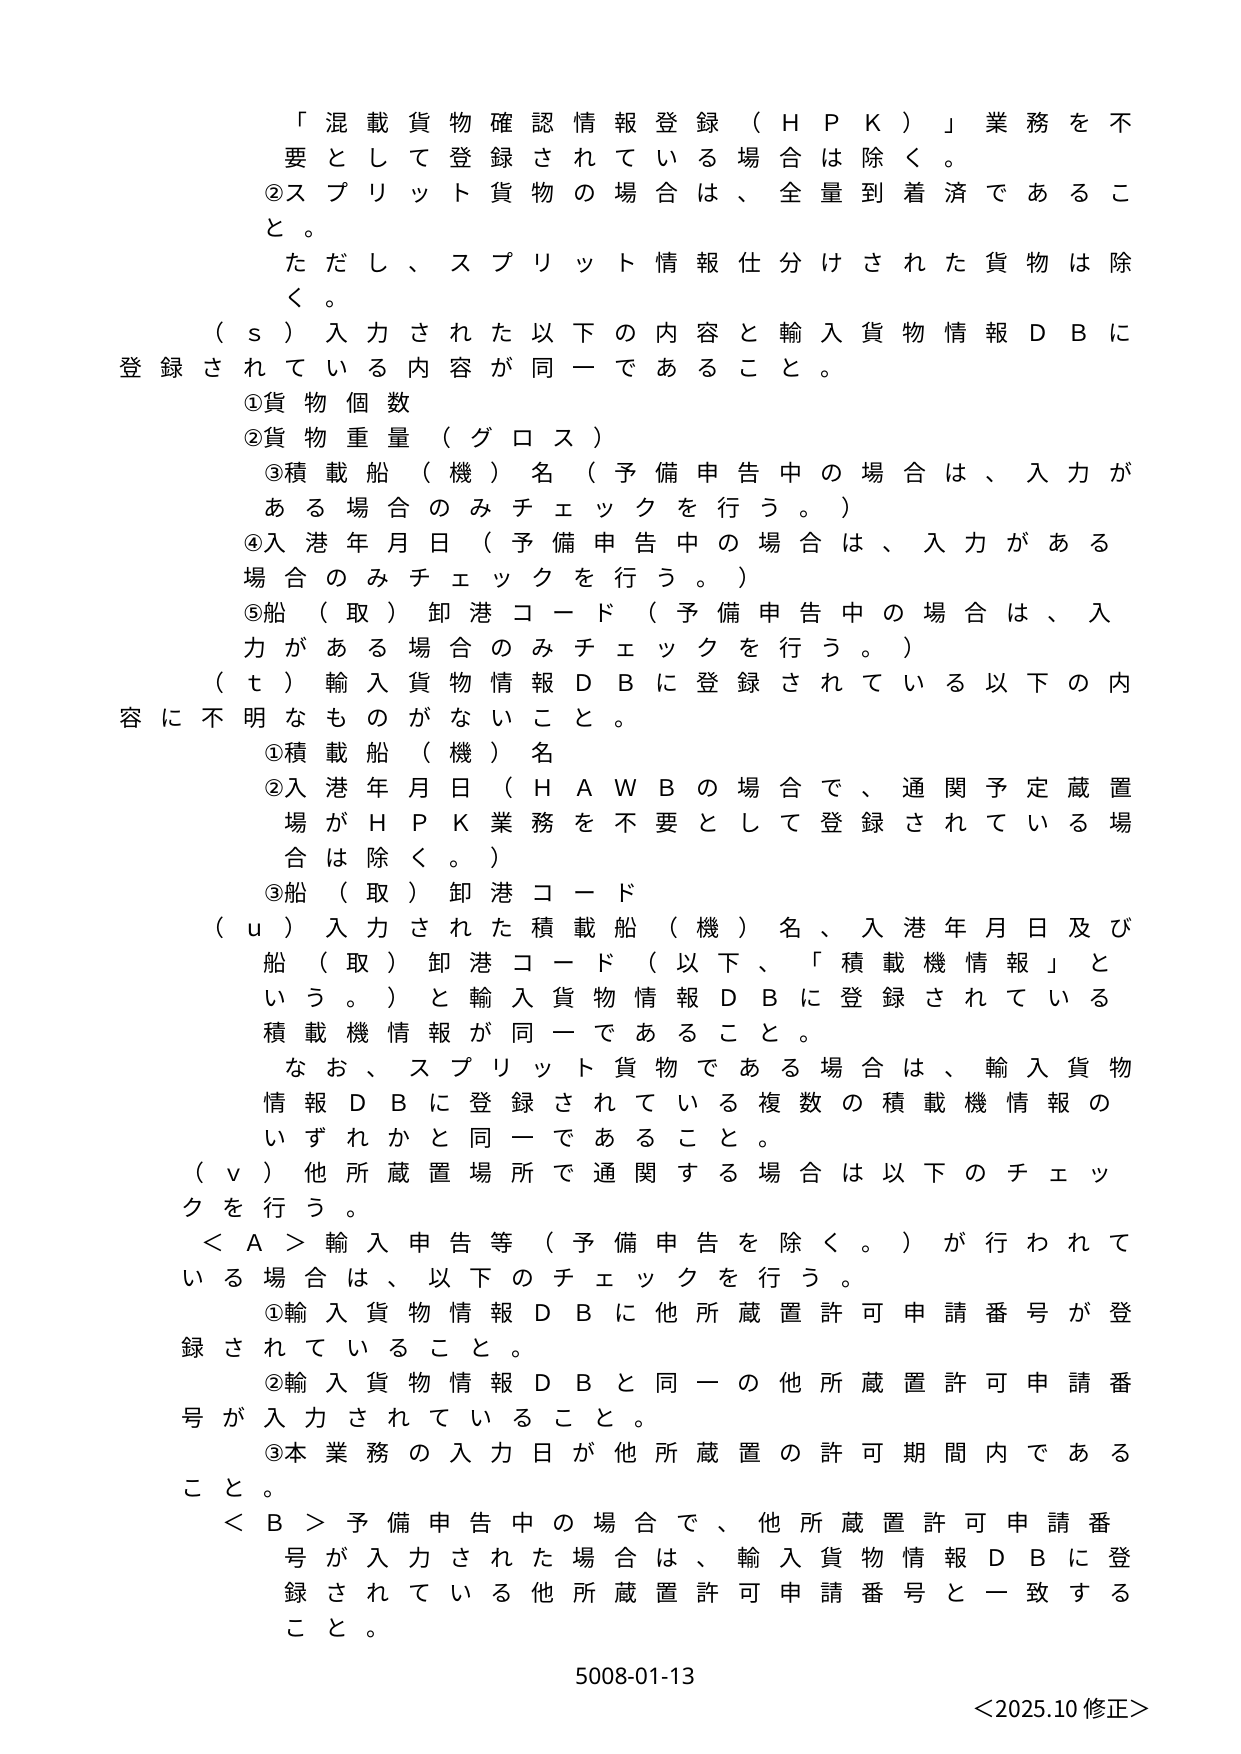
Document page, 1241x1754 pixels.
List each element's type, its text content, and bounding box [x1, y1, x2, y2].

text ③船（取）卸港コード [119, 874, 1150, 909]
text ③本業務の入力日が他所蔵置の許可期間内であること。 [161, 1434, 1150, 1504]
text ④入港年月日（予備申告中の場合は、入力がある場合のみチェックを行う。） [243, 524, 1150, 594]
text ＜Ｂ＞予備申告中の場合で、他所蔵置許可申請番号が入力された場合は、輸入貨物情報ＤＢに登録されている他所蔵置許可申請番号と一致すること。 [202, 1504, 1150, 1644]
text ②入港年月日（ＨＡＷＢの場合で、通関予定蔵置場がＨＰＫ業務を不要として登録されている場合は除く。） [243, 769, 1150, 874]
text ただし、スプリット情報仕分けされた貨物は除く。 [264, 244, 1150, 314]
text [264, 104, 1150, 174]
text ⑤船（取）卸港コード（予備申告中の場合は、入力がある場合のみチェックを行う。） [243, 594, 1150, 664]
text なお、スプリット貨物である場合は、輸入貨物情報ＤＢに登録されている複数の積載機情報のいずれかと同一であること。 [243, 1049, 1150, 1154]
text ①輸入貨物情報ＤＢに他所蔵置許可申請番号が登録されていること。 [161, 1294, 1150, 1364]
text （ｕ）入力された積載船（機）名、入港年月日及び船（取）卸港コード（以下、「積載機情報」という。）と輸入貨物情報ＤＢに登録されている積載機情報が同一であること。 [181, 909, 1150, 1049]
text ①積載船（機）名 [119, 734, 1150, 769]
text ＜Ａ＞輸入申告等（予備申告を除く。）が行われている場合は、以下のチェックを行う。 [161, 1224, 1150, 1294]
text （ｔ）輸入貨物情報ＤＢに登録されている以下の内容に不明なものがないこと。 [119, 664, 1150, 734]
text ①貨物個数 [243, 384, 1150, 419]
text ②輸入貨物情報ＤＢと同一の他所蔵置許可申請番号が入力されていること。 [161, 1364, 1150, 1434]
text ③積載船（機）名（予備申告中の場合は、入力がある場合のみチェックを行う。） [243, 454, 1150, 524]
text （ｓ）入力された以下の内容と輸入貨物情報ＤＢに登録されている内容が同一であること。 [119, 314, 1150, 384]
text （ｖ）他所蔵置場所で通関する場合は以下のチェックを行う。 [161, 1154, 1150, 1224]
text ②スプリット貨物の場合は、全量到着済であること。 [243, 174, 1150, 244]
text ②貨物重量（グロス） [243, 419, 1150, 454]
